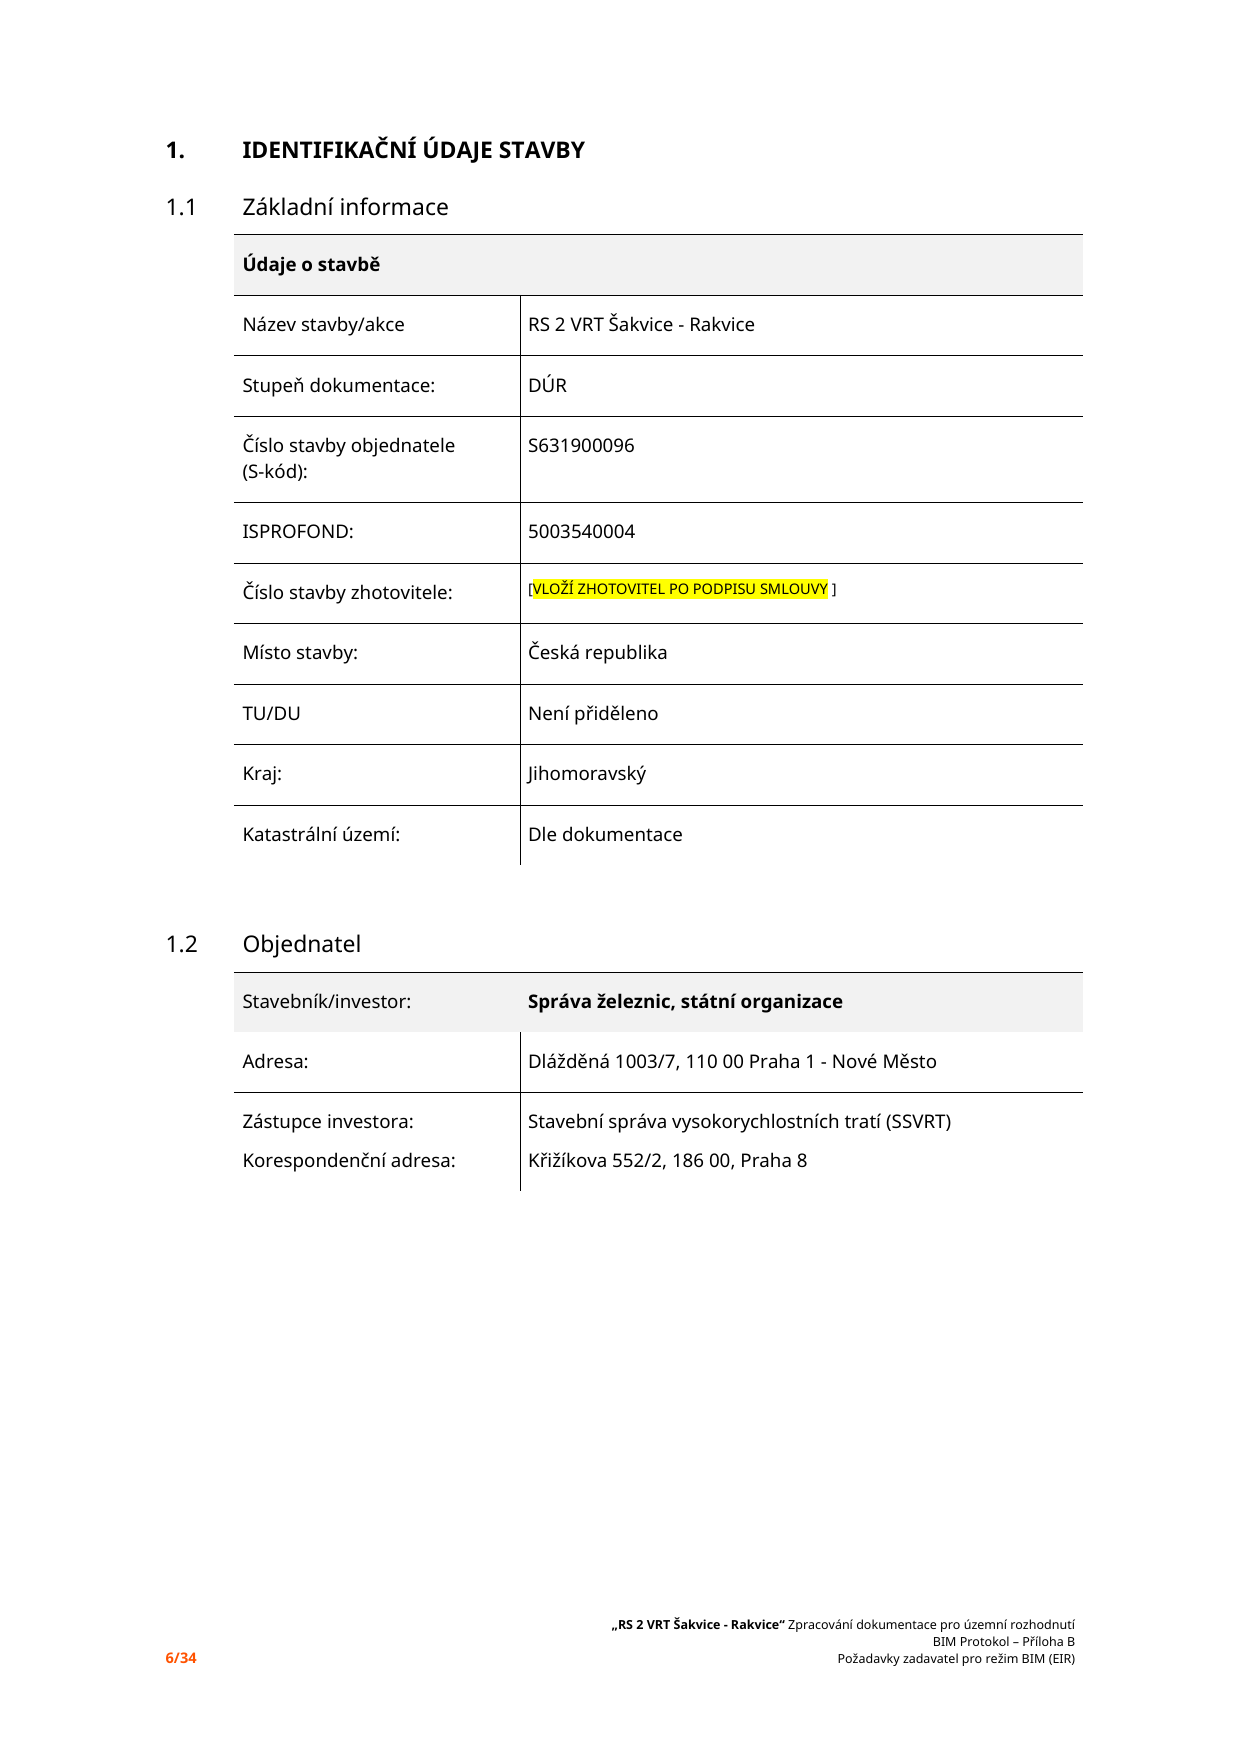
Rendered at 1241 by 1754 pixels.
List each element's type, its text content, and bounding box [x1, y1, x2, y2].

table_cell Místo stavby: [234, 624, 520, 683]
table_cell Katastrální území: [234, 806, 520, 865]
table_cell ISPROFOND: [234, 503, 520, 562]
text Základní informace [165, 191, 1075, 222]
text Objednatel [165, 928, 1075, 959]
table_cell Adresa: [234, 1032, 520, 1092]
table_cell Jihomoravský [521, 745, 1083, 804]
table_header Stavebník/investor: [234, 973, 520, 1032]
table_cell Česká republika [521, 624, 1083, 683]
table_cell Stupeň dokumentace: [234, 356, 520, 416]
table_cell Číslo stavby zhotovitele: [234, 564, 520, 623]
table_cell Název stavby/akce [234, 296, 520, 355]
table_cell 5003540004 [521, 503, 1083, 562]
table_header Správa železnic, státní organizace [520, 973, 1083, 1032]
table_cell DÚR [521, 356, 1083, 416]
table_cell Není přiděleno [521, 685, 1083, 744]
table_cell TU/DU [234, 685, 520, 744]
text Identifikační údaje STAVBY [165, 134, 1075, 166]
table_cell Číslo stavby objednatele (S-kód): [234, 417, 520, 502]
table_cell S631900096 [521, 417, 1083, 502]
table_cell Dlážděná 1003/7, 110 00 Praha 1 - Nové Město [521, 1032, 1083, 1092]
table_cell [VLOŽÍ ZHOTOVITEL PO PODPISU SMLOUVY ] [521, 564, 1083, 623]
table_header Údaje o stavbě [234, 235, 1083, 295]
table_cell Zástupce investora: Korespondenční adresa: [234, 1093, 520, 1191]
table_cell RS 2 VRT Šakvice - Rakvice [521, 296, 1083, 355]
table_cell Kraj: [234, 745, 520, 804]
table_cell Stavební správa vysokorychlostních tratí (SSVRT) Křižíkova 552/2, 186 00, Praha 8 [521, 1093, 1083, 1191]
table_cell Dle dokumentace [521, 806, 1083, 865]
